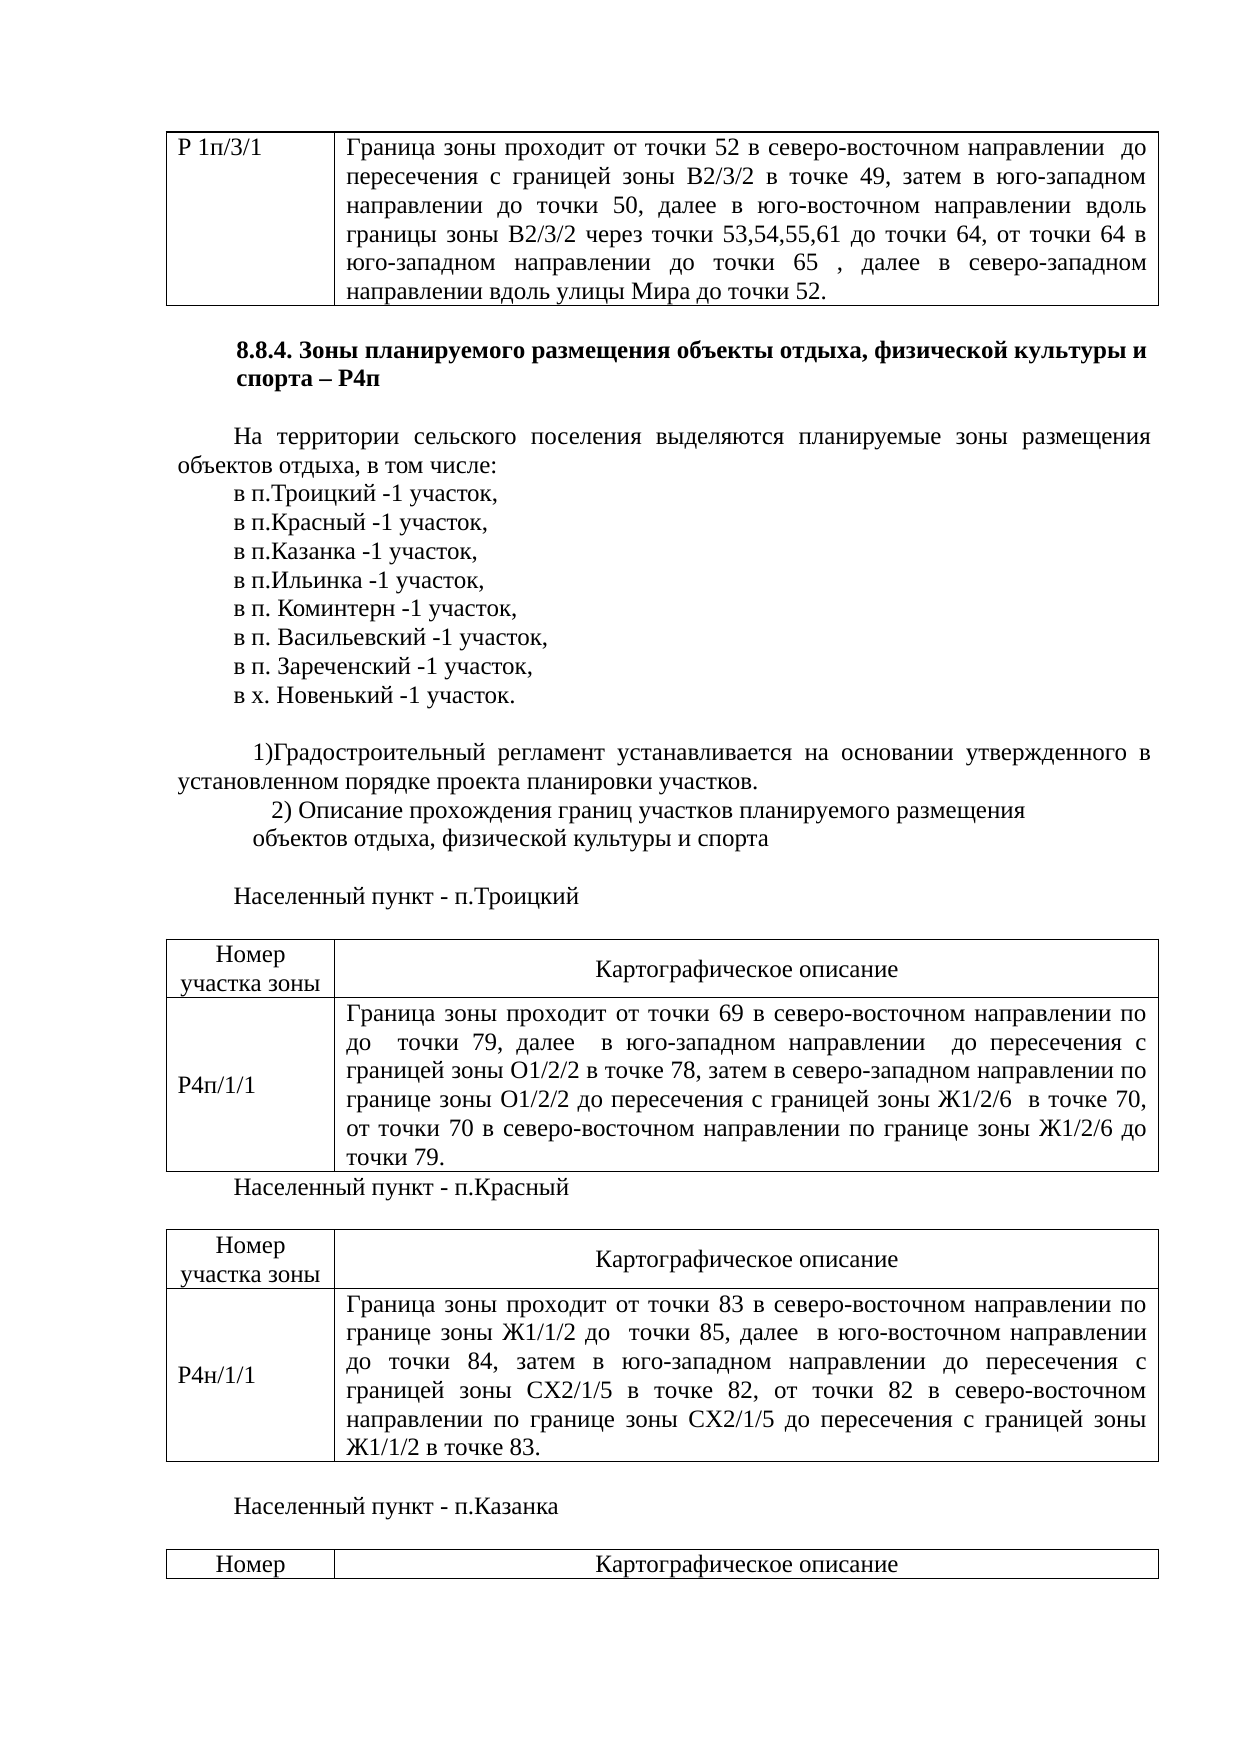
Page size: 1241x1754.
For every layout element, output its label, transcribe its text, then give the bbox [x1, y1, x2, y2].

table_header Номер участка зоны [167, 1230, 334, 1288]
text Населенный пункт - п.Казанка [177, 1491, 1152, 1520]
text объектов отдыха, физической культуры и спорта [177, 823, 1152, 852]
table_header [335, 1550, 1158, 1578]
text 2) Описание прохождения границ участков планируемого размещения [177, 795, 1152, 823]
text в п. Зареченский -1 участок, [177, 651, 1152, 680]
text в п. Васильевский -1 участок, [177, 622, 1152, 651]
text 1)Градостроительный регламент устанавливается на основании утвержденного в установленном порядке проекта планировки участков. [177, 737, 1152, 795]
text в п. Коминтерн -1 участок, [177, 593, 1152, 622]
table_header Номер участка зоны [167, 940, 334, 997]
text в п.Троицкий -1 участок, [177, 478, 1152, 507]
table_cell Граница зоны проходит от точки 69 в северо-восточном направлении по до точки 79, далее в юго-западном направлении до пересечения с границей зоны О1/2/2 в точке 78, затем в северо-западном направлении по границе зоны О1/2/2 до пересечения с границей зоны Ж1/2/6 в точке 70, от точки 70 в северо-восточном направлении по границе зоны Ж1/2/6 до точки 79. [335, 998, 1158, 1171]
text в х. Новенький -1 участок. [177, 680, 1152, 708]
table_cell Граница зоны проходит от точки 52 в северо-восточном направлении до пересечения с границей зоны В2/3/2 в точке 49, затем в юго-западном направлении до точки 50, далее в юго-восточном направлении вдоль границы зоны В2/3/2 через точки 53,54,55,61 до точки 64, от точки 64 в юго-западном направлении до точки 65 , далее в северо-западном направлении вдоль улицы Мира до точки 52. [335, 133, 1158, 305]
table_header Номер участка зоны [167, 1550, 334, 1578]
table_cell Р4н/1/1 [167, 1289, 334, 1461]
text Населенный пункт - п.Красный [177, 1172, 1152, 1200]
table_header Картографическое описание [335, 1230, 1158, 1288]
table_cell Граница зоны проходит от точки 83 в северо-восточном направлении по границе зоны Ж1/1/2 до точки 85, далее в юго-восточном направлении до точки 84, затем в юго-западном направлении до пересечения с границей зоны СХ2/1/5 в точке 82, от точки 82 в северо-восточном направлении по границе зоны СХ2/1/5 до пересечения с границей зоны Ж1/1/2 в точке 83. [335, 1289, 1158, 1461]
table_cell Р 1п/3/1 [167, 133, 334, 305]
table_header Картографическое описание [335, 940, 1158, 997]
text в п.Казанка -1 участок, [177, 536, 1152, 565]
text Населенный пункт - п.Троицкий [177, 881, 1152, 910]
list 8.8.4. Зоны планируемого размещения объекты отдыха, физической культуры и спорта – Р4п [236, 335, 1152, 392]
text в п.Ильинка -1 участок, [177, 565, 1152, 593]
text На территории сельского поселения выделяются планируемые зоны размещения объектов отдыха, в том числе: [177, 421, 1152, 478]
text в п.Красный -1 участок, [177, 507, 1152, 536]
table_cell Р4п/1/1 [167, 998, 334, 1171]
